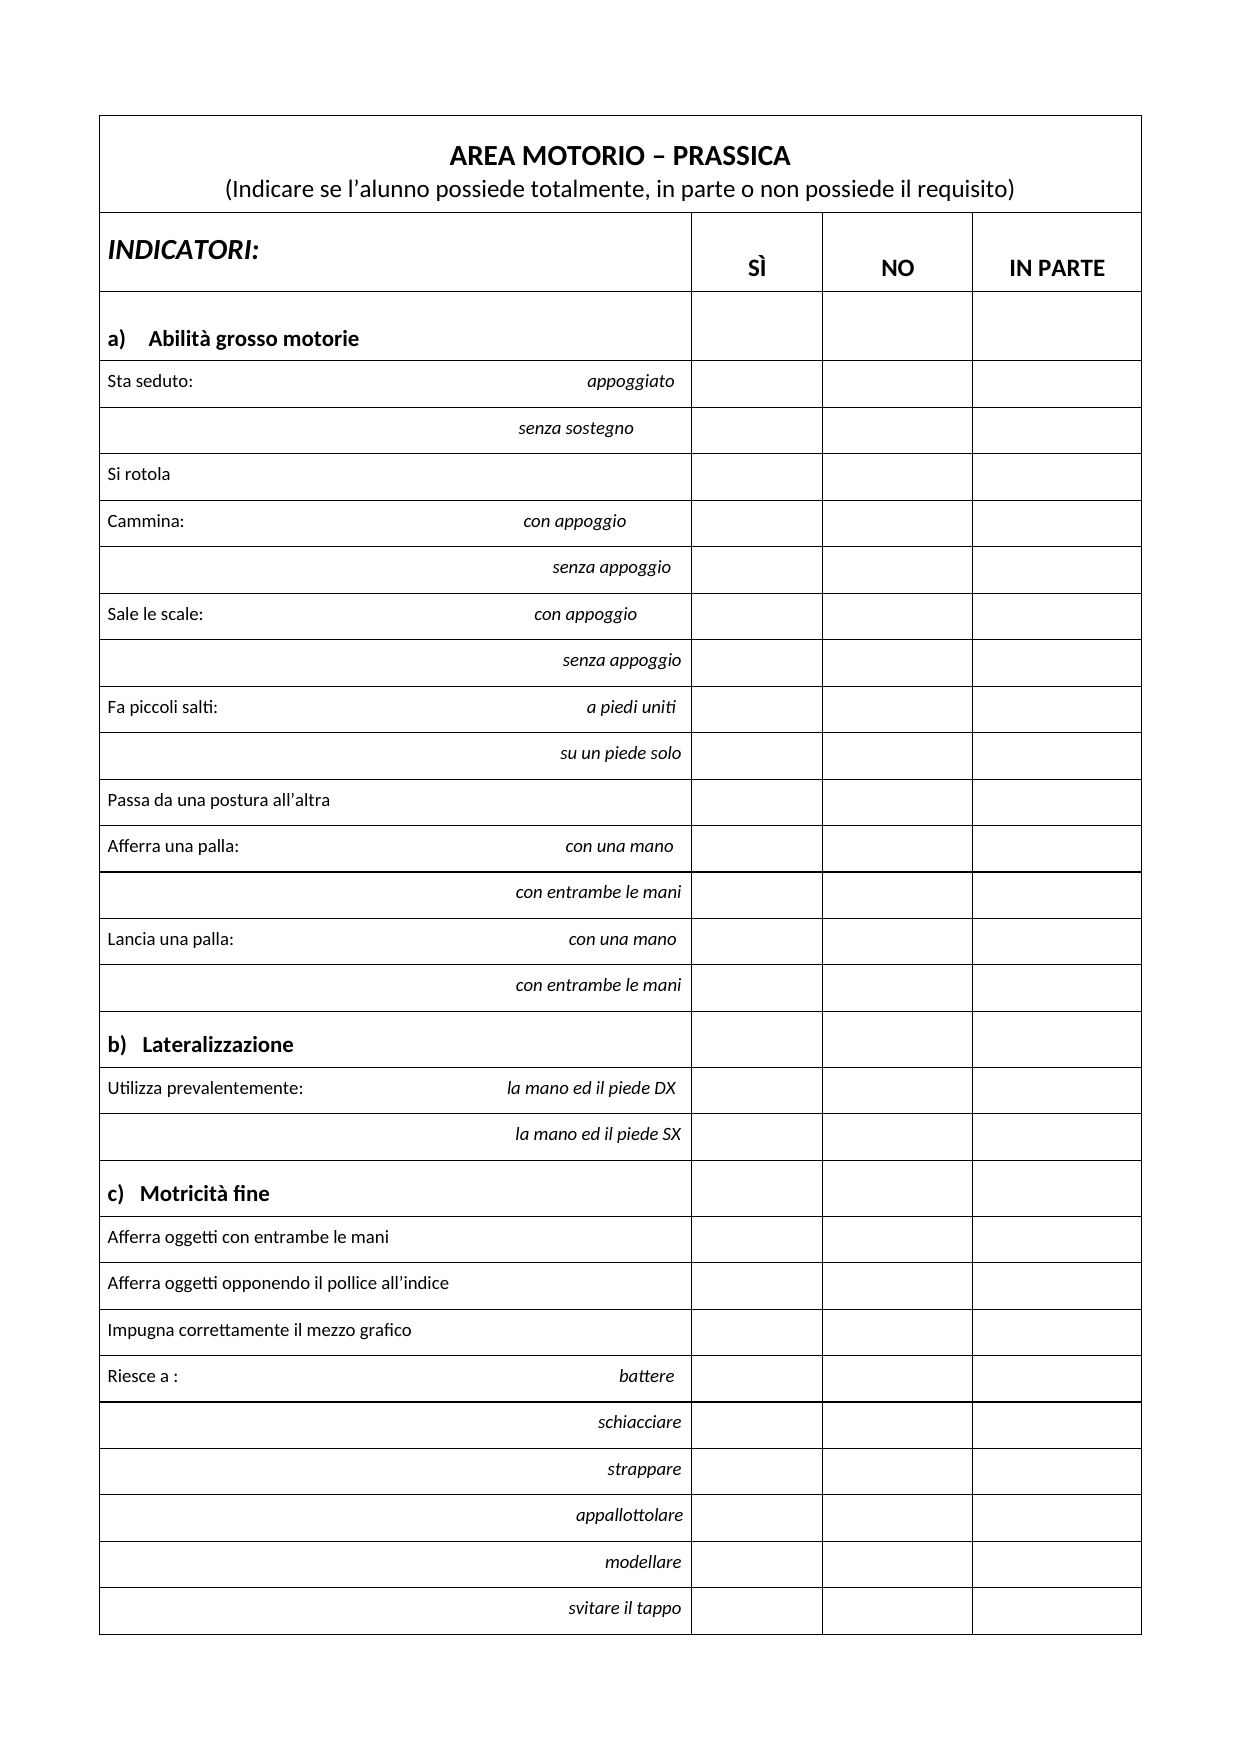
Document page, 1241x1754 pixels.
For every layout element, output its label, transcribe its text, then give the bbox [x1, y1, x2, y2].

table_cell Cammina: con appoggio [100, 501, 691, 546]
table_cell [823, 826, 972, 871]
table_header AREA MOTORIO – PRASSICA (Indicare se l’alunno possiede totalmente, in parte o non possiede il requisito) [100, 116, 1141, 212]
table_cell senza appoggio [100, 547, 691, 593]
table_cell [692, 1310, 822, 1355]
table_cell c) Motricità fine [100, 1161, 691, 1216]
table_cell NO [823, 213, 972, 291]
table_cell Si rotola [100, 454, 691, 500]
table_cell [692, 873, 822, 918]
table_cell [973, 965, 1141, 1011]
table_cell [692, 733, 822, 778]
table_cell [973, 501, 1141, 546]
table_cell [973, 687, 1141, 732]
table_cell [973, 408, 1141, 453]
table_cell INDICATORI: [100, 213, 691, 291]
table_cell [823, 1263, 972, 1308]
table_cell Afferra oggetti opponendo il pollice all’indice [100, 1263, 691, 1308]
table_cell senza sostegno [100, 408, 691, 453]
table_cell [823, 1495, 972, 1541]
table_cell [692, 1449, 822, 1494]
table_cell Sta seduto: appoggiato [100, 361, 691, 407]
table_cell IN PARTE [973, 213, 1141, 291]
table_cell [823, 547, 972, 593]
table_cell Utilizza prevalentemente: la mano ed il piede DX [100, 1068, 691, 1113]
table_cell [692, 1012, 822, 1067]
table_cell [692, 361, 822, 407]
table_cell [692, 1217, 822, 1262]
table_cell [823, 1403, 972, 1448]
table_cell [823, 1068, 972, 1113]
table_cell [973, 1542, 1141, 1587]
table_cell [973, 826, 1141, 871]
table_cell [973, 547, 1141, 593]
table_cell [692, 1068, 822, 1113]
table_cell [692, 1161, 822, 1216]
table_cell [823, 780, 972, 825]
table_cell Afferra oggetti con entrambe le mani [100, 1217, 691, 1262]
table_cell strappare [100, 1449, 691, 1494]
table_cell [823, 919, 972, 964]
table_cell [973, 1356, 1141, 1401]
table_cell [973, 1114, 1141, 1159]
table_cell la mano ed il piede SX [100, 1114, 691, 1159]
table_cell [973, 780, 1141, 825]
table_cell [973, 1449, 1141, 1494]
table_cell [823, 1310, 972, 1355]
table_cell [692, 640, 822, 686]
table_cell [973, 1263, 1141, 1308]
table_cell [692, 687, 822, 732]
table_cell Sale le scale: con appoggio [100, 594, 691, 639]
table_cell [973, 361, 1141, 407]
table_cell [973, 1012, 1141, 1067]
table_cell appallottolare [100, 1495, 691, 1541]
table_cell [973, 919, 1141, 964]
table_cell [973, 1161, 1141, 1216]
table_cell schiacciare [100, 1403, 691, 1448]
table_cell svitare il tappo [100, 1588, 691, 1634]
table_cell Abilità grosso motorie [100, 292, 691, 360]
table_cell [692, 1588, 822, 1634]
table_cell [823, 408, 972, 453]
table_cell Impugna correttamente il mezzo grafico [100, 1310, 691, 1355]
table_cell Lancia una palla: con una mano [100, 919, 691, 964]
table_cell [692, 1403, 822, 1448]
table_cell [973, 1495, 1141, 1541]
table_cell Passa da una postura all’altra [100, 780, 691, 825]
table_cell [823, 873, 972, 918]
table_cell Riesce a : battere [100, 1356, 691, 1401]
table_cell Fa piccoli salti: a piedi uniti [100, 687, 691, 732]
table_cell [692, 965, 822, 1011]
table_cell [973, 1403, 1141, 1448]
table_cell [692, 454, 822, 500]
table_cell [823, 1012, 972, 1067]
table_cell [823, 965, 972, 1011]
table_cell [692, 501, 822, 546]
table_cell [823, 1356, 972, 1401]
table_cell [823, 454, 972, 500]
table_cell modellare [100, 1542, 691, 1587]
table_cell [973, 1310, 1141, 1355]
table_cell [692, 1542, 822, 1587]
table_cell SÌ [692, 213, 822, 291]
table_cell [692, 1114, 822, 1159]
table_cell [823, 292, 972, 360]
table_cell [692, 1495, 822, 1541]
table_cell [692, 292, 822, 360]
table_cell [973, 873, 1141, 918]
table_cell [973, 1217, 1141, 1262]
table_cell [823, 594, 972, 639]
table_cell [823, 733, 972, 778]
table_cell [973, 454, 1141, 500]
table_cell [692, 594, 822, 639]
table_cell [692, 919, 822, 964]
table_cell [823, 1114, 972, 1159]
table_cell [973, 733, 1141, 778]
table_cell [973, 292, 1141, 360]
table_cell [823, 687, 972, 732]
table_cell [692, 826, 822, 871]
table_cell [973, 640, 1141, 686]
table_cell [823, 361, 972, 407]
table_cell senza appoggio [100, 640, 691, 686]
table_cell [973, 1588, 1141, 1634]
table_cell Afferra una palla: con una mano [100, 826, 691, 871]
table_cell [823, 1217, 972, 1262]
table_cell [823, 1161, 972, 1216]
table_cell [973, 594, 1141, 639]
table_cell [692, 780, 822, 825]
table_cell [973, 1068, 1141, 1113]
table_cell [823, 1449, 972, 1494]
table_cell [692, 547, 822, 593]
table_cell [823, 501, 972, 546]
table_cell [692, 1356, 822, 1401]
table_cell [692, 1263, 822, 1308]
table_cell [823, 640, 972, 686]
table_cell b) Lateralizzazione [100, 1012, 691, 1067]
table_cell con entrambe le mani [100, 873, 691, 918]
table_cell con entrambe le mani [100, 965, 691, 1011]
table_cell [692, 408, 822, 453]
table_cell [823, 1588, 972, 1634]
table_cell [823, 1542, 972, 1587]
table_cell su un piede solo [100, 733, 691, 778]
